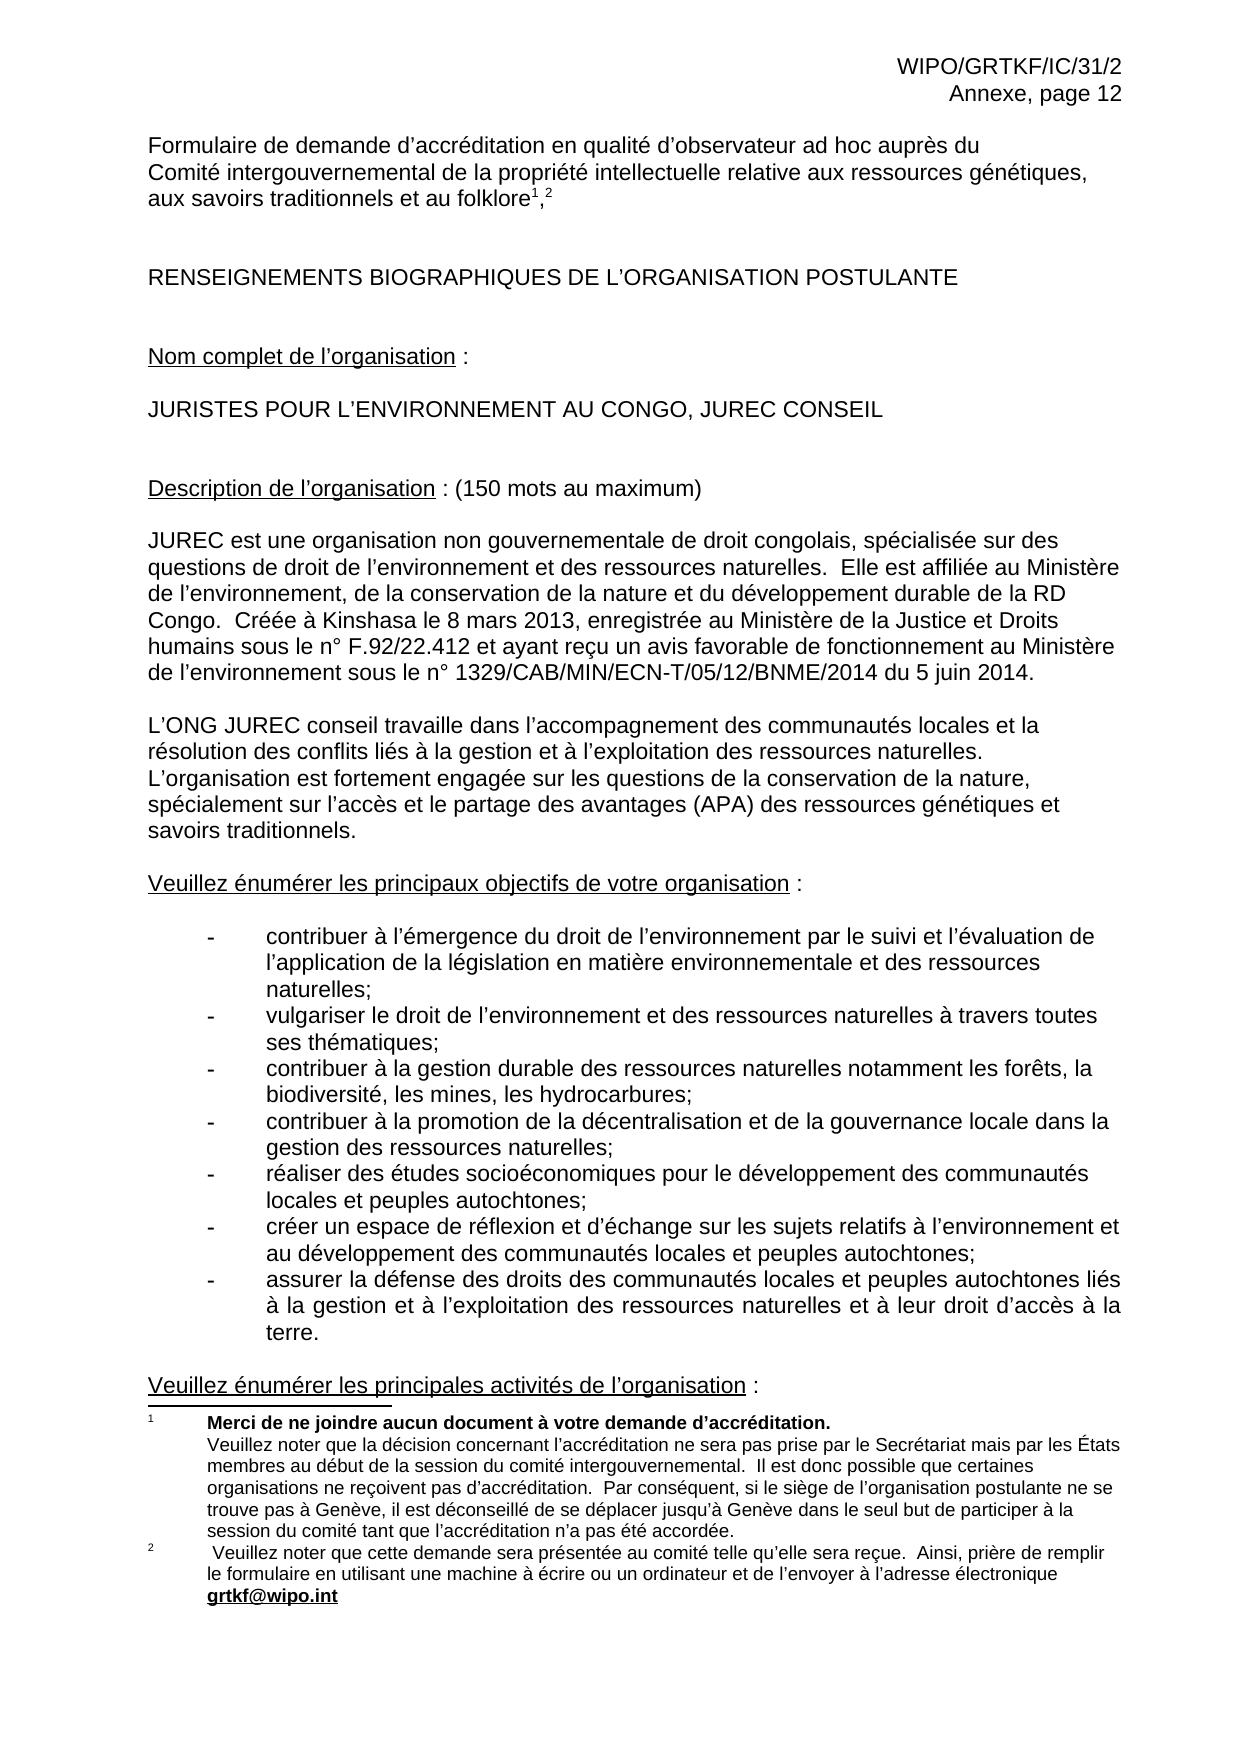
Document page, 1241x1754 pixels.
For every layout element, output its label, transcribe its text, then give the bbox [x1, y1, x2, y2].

list contribuer à la promotion de la décentralisation et de la gouvernance locale dans la gestion des ressources naturelles; [207, 1108, 1122, 1160]
text Renseignements biographiques de l’organisation postulante [148, 264, 1122, 290]
list créer un espace de réflexion et d’échange sur les sujets relatifs à l’environnement et au développement des communautés locales et peuples autochtones; [207, 1213, 1122, 1266]
text Description de l’organisation : (150 mots au maximum) [148, 475, 1122, 501]
list contribuer à l’émergence du droit de l’environnement par le suivi et l’évaluation de l’application de la législation en matière environnementale et des ressources naturelles; [207, 923, 1122, 1002]
list contribuer à la gestion durable des ressources naturelles notamment les forêts, la biodiversité, les mines, les hydrocarbures; [207, 1055, 1122, 1108]
list réaliser des études socioéconomiques pour le développement des communautés locales et peuples autochtones; [207, 1160, 1122, 1213]
text Veuillez énumérer les principales activités de l’organisation : [148, 1372, 1122, 1398]
list vulgariser le droit de l’environnement et des ressources naturelles à travers toutes ses thématiques; [207, 1002, 1122, 1055]
list assurer la défense des droits des communautés locales et peuples autochtones liés à la gestion et à l’exploitation des ressources naturelles et à leur droit d’accès à la terre. [207, 1266, 1122, 1345]
text JUREC est une organisation non gouvernementale de droit congolais, spécialisée sur des questions de droit de l’environnement et des ressources naturelles. Elle est affiliée au Ministère de l’environnement, de la conservation de la nature et du développement durable de la RD Congo. Créée à Kinshasa le 8 mars 2013, enregistrée au Ministère de la Justice et Droits humains sous le n° F.92/22.412 et ayant reçu un avis favorable de fonctionnement au Ministère de l’environnement sous le n° 1329/CAB/MIN/ECN-T/05/12/BNME/2014 du 5 juin 2014. [148, 527, 1122, 686]
text Veuillez énumérer les principaux objectifs de votre organisation : [148, 870, 1122, 896]
text Nom complet de l’organisation : [148, 343, 1122, 369]
text Formulaire de demande d’accréditation en qualité d’observateur ad hoc auprès du [148, 132, 1122, 158]
text Comité intergouvernemental de la propriété intellectuelle relative aux ressources génétiques, aux savoirs traditionnels et au folklore, [148, 158, 1122, 211]
text Juristes pour l’environnement au Congo, JUREC conseil [148, 396, 1122, 422]
text L’ONG JUREC conseil travaille dans l’accompagnement des communautés locales et la résolution des conflits liés à la gestion et à l’exploitation des ressources naturelles. L’organisation est fortement engagée sur les questions de la conservation de la nature, spécialement sur l’accès et le partage des avantages (APA) des ressources génétiques et savoirs traditionnels. [148, 712, 1122, 844]
